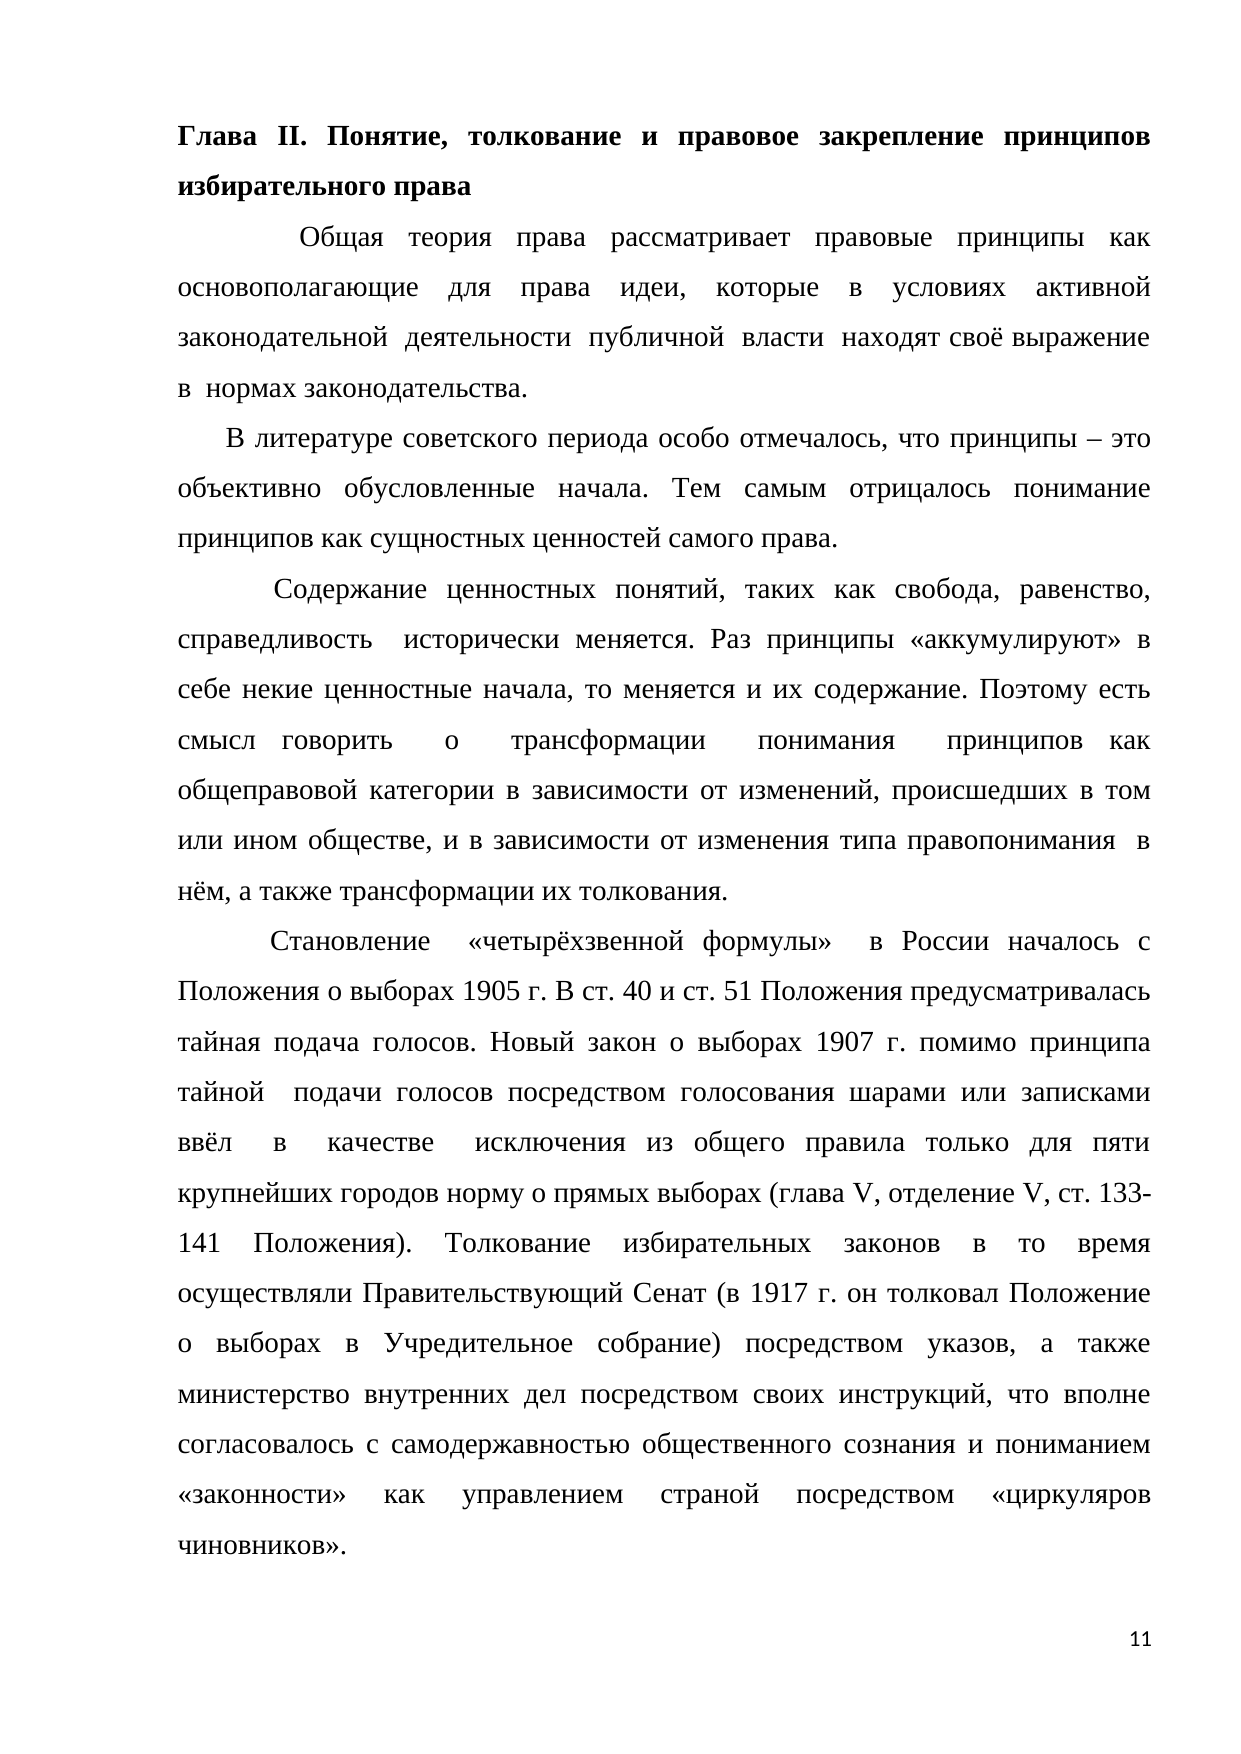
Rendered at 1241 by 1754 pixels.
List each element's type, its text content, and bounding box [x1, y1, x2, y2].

list Глава II. Понятие, толкование и правовое закрепление принципов избирательного права [177, 118, 1152, 202]
list Содержание ценностных понятий, таких как свобода, равенство, справедливость исторически меняется. Раз принципы «аккумулируют» в себе некие ценностные начала, то меняется и их содержание. Поэтому есть смысл говорить о трансформации понимания принципов как общеправовой категории в зависимости от изменений, происшедших в том или ином обществе, и в зависимости от изменения типа правопонимания в нём, а также трансформации их толкования. [177, 571, 1152, 906]
list В литературе советского периода особо отмечалось, что принципы – это объективно обусловленные начала. Тем самым отрицалось понимание принципов как сущностных ценностей самого права. [177, 420, 1152, 554]
list Общая теория права рассматривает правовые принципы как основополагающие для права идеи, которые в условиях активной законодательной деятельности публичной власти находят своё выражение в нормах законодательства. [177, 219, 1152, 403]
list Становление «четырёхзвенной формулы» в России началось с Положения о выборах 1905 г. В ст. 40 и ст. 51 Положения предусматривалась тайная подача голосов. Новый закон о выборах 1907 г. помимо принципа тайной подачи голосов посредством голосования шарами или записками ввёл в качестве исключения из общего правила только для пяти крупнейших городов норму о прямых выборах (глава V, отделение V, ст. 133-141 Положения). Толкование избирательных законов в то время осуществляли Правительствующий Сенат (в 1917 г. он толковал Положение о выборах в Учредительное собрание) посредством указов, а также министерство внутренних дел посредством своих инструкций, что вполне согласовалось с самодержавностью общественного сознания и пониманием «законности» как управлением страной посредством «циркуляров чиновников». [177, 923, 1152, 1560]
